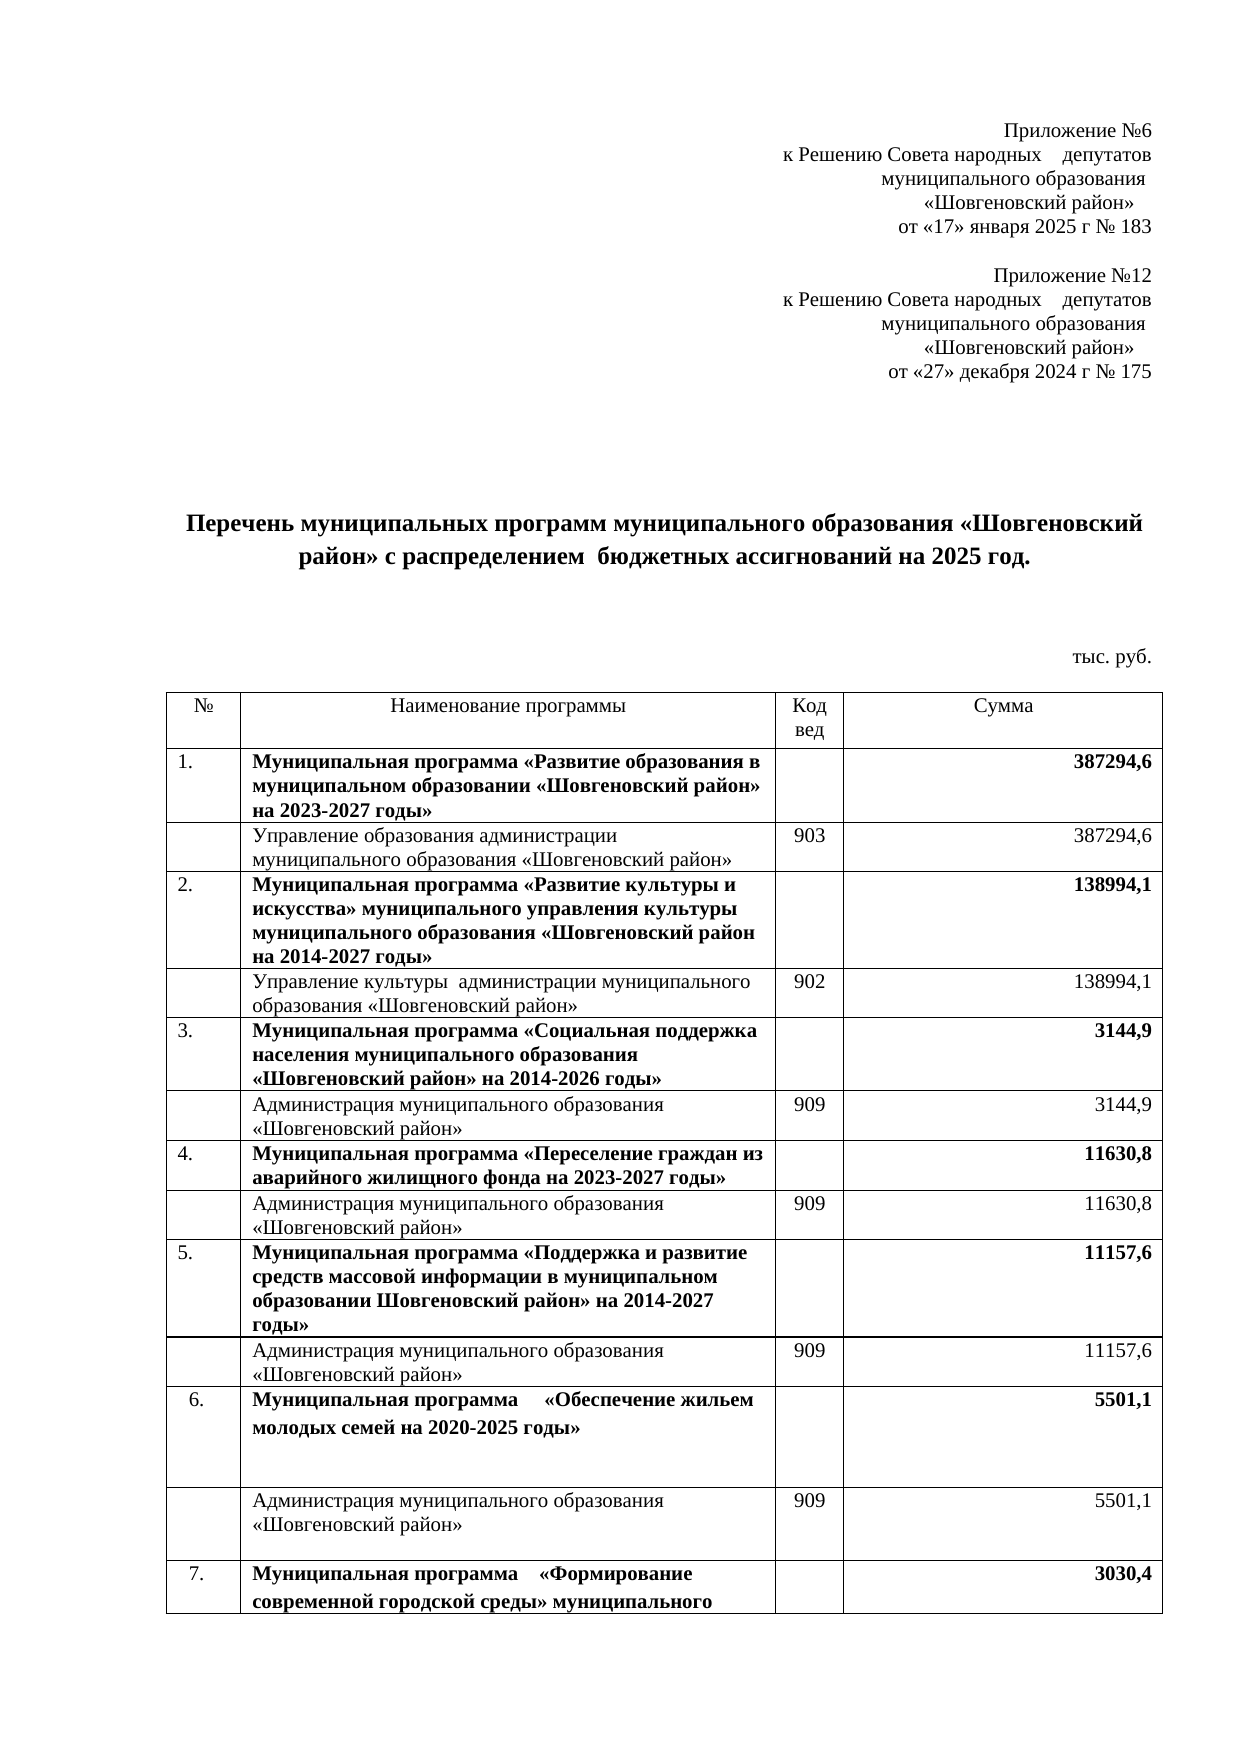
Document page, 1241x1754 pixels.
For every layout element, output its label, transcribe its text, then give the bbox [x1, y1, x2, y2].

table_cell 5501,1 [844, 1488, 1162, 1560]
table_cell Управление образования администрации муниципального образования «Шовгеновский район» [241, 823, 775, 871]
text Приложение №12 [177, 262, 1152, 287]
table_cell Муниципальная программа «Переселение граждан из аварийного жилищного фонда на 2023-2027 годы» [241, 1141, 775, 1190]
table_cell [167, 1338, 240, 1386]
table_cell 909 [776, 1338, 843, 1386]
table_cell Муниципальная программа «Развитие образования в муниципальном образовании «Шовгеновский район» на 2023-2027 годы» [241, 749, 775, 822]
table_cell 11630,8 [844, 1141, 1162, 1190]
text «Шовгеновский район» [177, 335, 1152, 359]
table_header Наименование программы [241, 693, 775, 748]
table_cell Администрация муниципального образования «Шовгеновский район» [241, 1191, 775, 1239]
table_cell 387294,6 [844, 823, 1162, 871]
table_cell 5. [167, 1240, 240, 1336]
table_cell 11157,6 [844, 1338, 1162, 1386]
table_cell 3144,9 [844, 1018, 1162, 1090]
table_cell 6. [167, 1387, 240, 1487]
text муниципального образования [177, 166, 1152, 190]
table_cell 902 [776, 969, 843, 1017]
table_cell [776, 872, 843, 968]
table_cell Муниципальная программа «Развитие культуры и искусства» муниципального управления культуры муниципального образования «Шовгеновский район на 2014-2027 годы» [241, 872, 775, 968]
table_cell Администрация муниципального образования «Шовгеновский район» [241, 1338, 775, 1386]
table_cell [776, 1240, 843, 1336]
text «Шовгеновский район» [177, 190, 1152, 214]
table_cell 3144,9 [844, 1091, 1162, 1140]
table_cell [241, 1488, 775, 1560]
table_cell [167, 1191, 240, 1239]
table_cell 1. [167, 749, 240, 822]
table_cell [241, 1561, 775, 1613]
table_cell [167, 1091, 240, 1140]
table_cell 2. [167, 872, 240, 968]
table_cell 11157,6 [844, 1240, 1162, 1336]
table_cell 909 [776, 1488, 843, 1560]
text муниципального образования [177, 311, 1152, 335]
text Приложение №6 [177, 118, 1152, 142]
table_cell 3030,4 [844, 1561, 1162, 1613]
table_cell 903 [776, 823, 843, 871]
table_cell [776, 1387, 843, 1487]
text тыс. руб. [177, 644, 1152, 668]
text Перечень муниципальных программ муниципального образования «Шовгеновский район» с распределением бюджетных ассигнований на 2025 год. [177, 508, 1152, 570]
table_cell 11630,8 [844, 1191, 1162, 1239]
text от «27» декабря 2024 г № 175 [177, 359, 1152, 383]
table_cell [167, 1488, 240, 1560]
table_cell [776, 1561, 843, 1613]
table_cell [776, 1018, 843, 1090]
text к Решению Совета народных депутатов [177, 287, 1152, 311]
table_cell Муниципальная программа «Обеспечение жильем молодых семей на 2020-2025 годы» [241, 1387, 775, 1487]
table_cell 4. [167, 1141, 240, 1190]
table_cell 138994,1 [844, 872, 1162, 968]
text к Решению Совета народных депутатов [177, 142, 1152, 166]
table_cell [776, 1141, 843, 1190]
table_cell 7. [167, 1561, 240, 1613]
table_cell 3. [167, 1018, 240, 1090]
table_cell 138994,1 [844, 969, 1162, 1017]
table_cell 909 [776, 1091, 843, 1140]
table_cell 909 [776, 1191, 843, 1239]
table_cell Управление культуры администрации муниципального образования «Шовгеновский район» [241, 969, 775, 1017]
table_cell [167, 823, 240, 871]
text от «17» января 2025 г № 183 [177, 214, 1152, 238]
table_header № [167, 693, 240, 748]
table_cell Муниципальная программа «Поддержка и развитие средств массовой информации в муниципальном образовании Шовгеновский район» на 2014-2027 годы» [241, 1240, 775, 1336]
table_cell 387294,6 [844, 749, 1162, 822]
table_cell [167, 969, 240, 1017]
table_cell [776, 749, 843, 822]
table_cell Муниципальная программа «Социальная поддержка населения муниципального образования «Шовгеновский район» на 2014-2026 годы» [241, 1018, 775, 1090]
table_cell 5501,1 [844, 1387, 1162, 1487]
table_header Код вед [776, 693, 843, 748]
table_header Сумма [844, 693, 1162, 748]
table_cell Администрация муниципального образования «Шовгеновский район» [241, 1091, 775, 1140]
